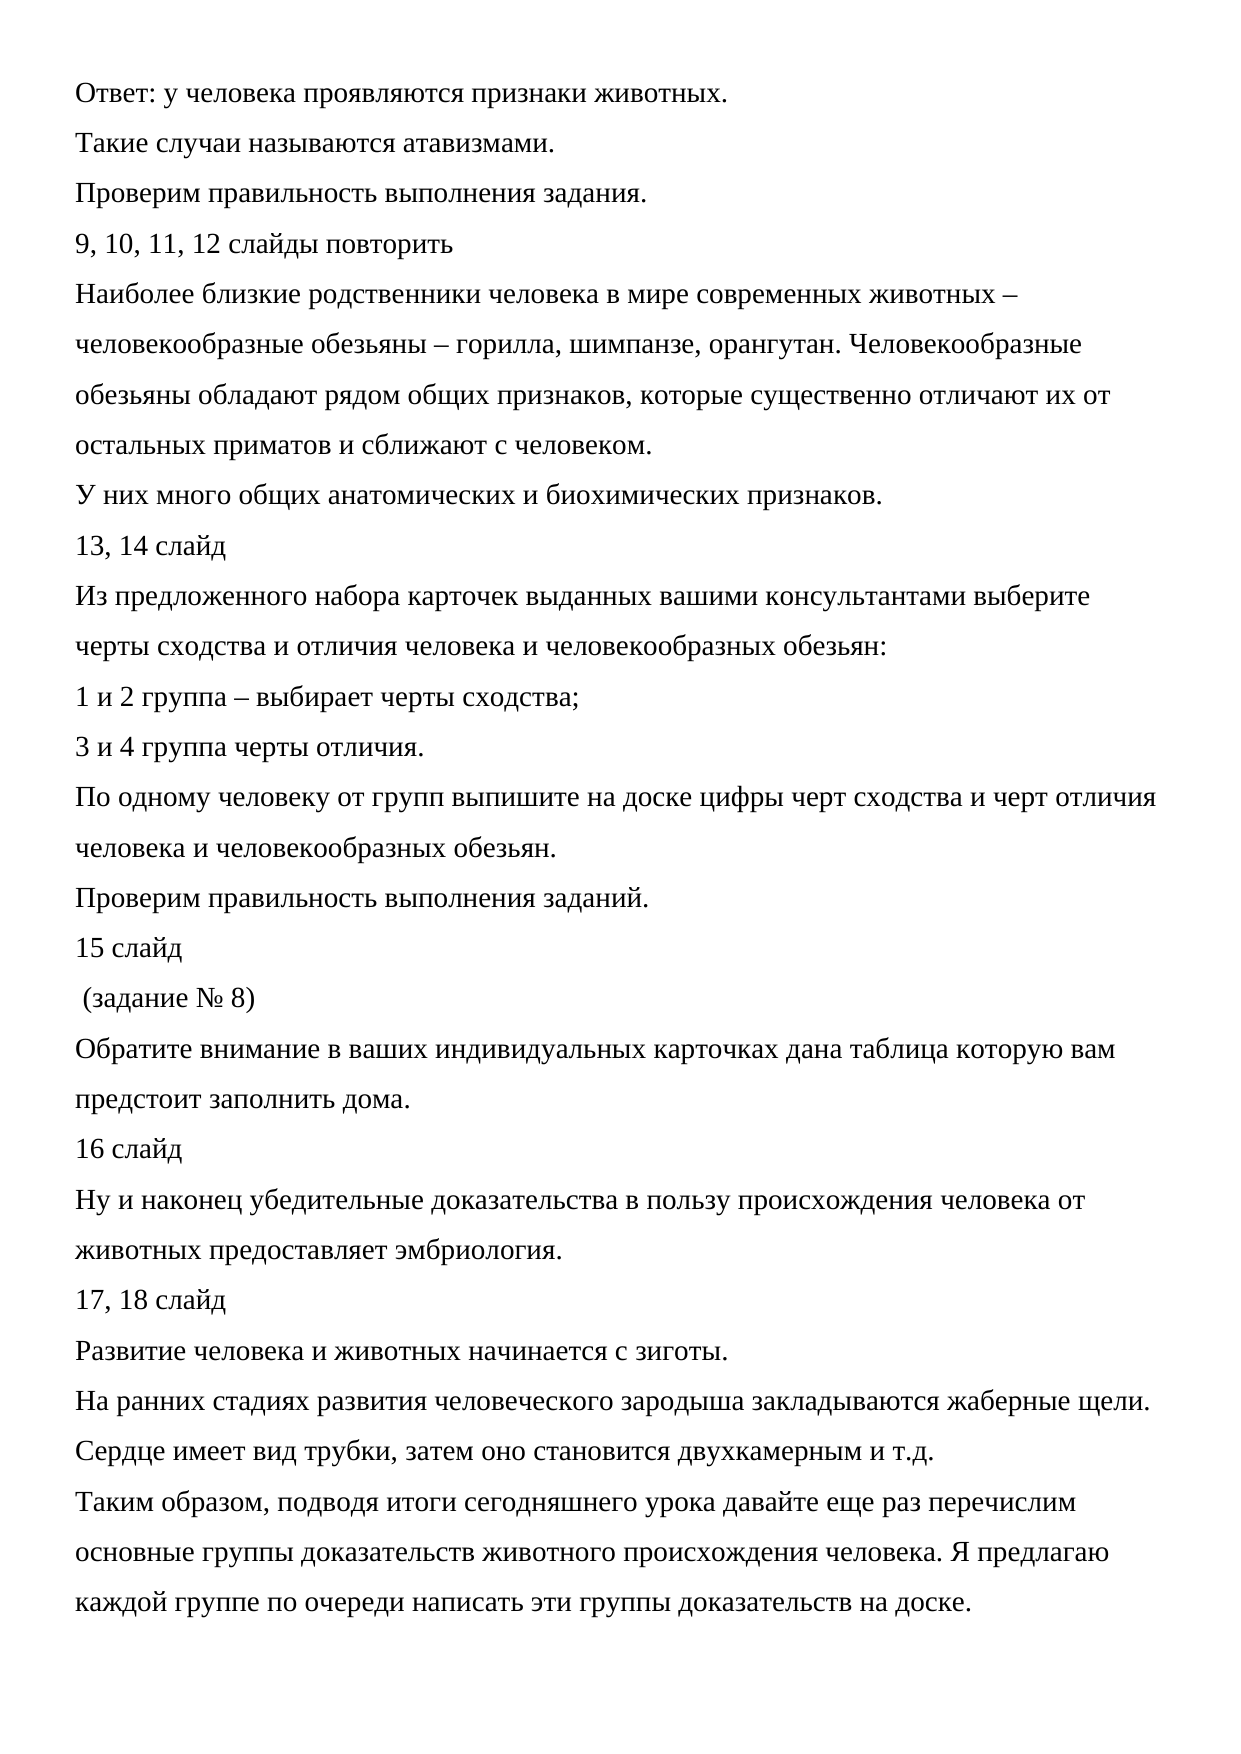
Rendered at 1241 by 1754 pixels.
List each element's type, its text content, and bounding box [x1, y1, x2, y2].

text Проверим правильность выполнения задания. [75, 176, 1165, 209]
text Ну и наконец убедительные доказательства в пользу происхождения человека от животных предоставляет эмбриология. [75, 1182, 1165, 1266]
text 3 и 4 группа черты отличия. [75, 729, 1165, 763]
text По одному человеку от групп выпишите на доске цифры черт сходства и черт отличия человека и человекообразных обезьян. [75, 779, 1165, 863]
text Таким образом, подводя итоги сегодняшнего урока давайте еще раз перечислим основные группы доказательств животного происхождения человека. Я предлагаю каждой группе по очереди написать эти группы доказательств на доске. [75, 1484, 1165, 1618]
text Из предложенного набора карточек выданных вашими консультантами выберите черты сходства и отличия человека и человекообразных обезьян: [75, 578, 1165, 662]
text 17, 18 слайд [75, 1282, 1165, 1316]
text Развитие человека и животных начинается с зиготы. [75, 1333, 1165, 1366]
text На ранних стадиях развития человеческого зародыша закладываются жаберные щели. Сердце имеет вид трубки, затем оно становится двухкамерным и т.д. [75, 1383, 1165, 1467]
text У них много общих анатомических и биохимических признаков. [75, 477, 1165, 511]
text 9, 10, 11, 12 слайды повторить [75, 226, 1165, 259]
text 1 и 2 группа – выбирает черты сходства; [75, 679, 1165, 712]
text 16 слайд [75, 1132, 1165, 1165]
text Такие случаи называются атавизмами. [75, 125, 1165, 159]
text Ответ: у человека проявляются признаки животных. [75, 75, 1165, 108]
text Наиболее близкие родственники человека в мире современных животных – человекообразные обезьяны – горилла, шимпанзе, орангутан. Человекообразные обезьяны обладают рядом общих признаков, которые существенно отличают их от остальных приматов и сближают с человеком. [75, 276, 1165, 461]
text Обратите внимание в ваших индивидуальных карточках дана таблица которую вам предстоит заполнить дома. [75, 1031, 1165, 1115]
text Проверим правильность выполнения заданий. [75, 880, 1165, 913]
text 13, 14 слайд [75, 528, 1165, 561]
text 15 слайд [75, 930, 1165, 964]
text (задание № 8) [75, 981, 1165, 1014]
